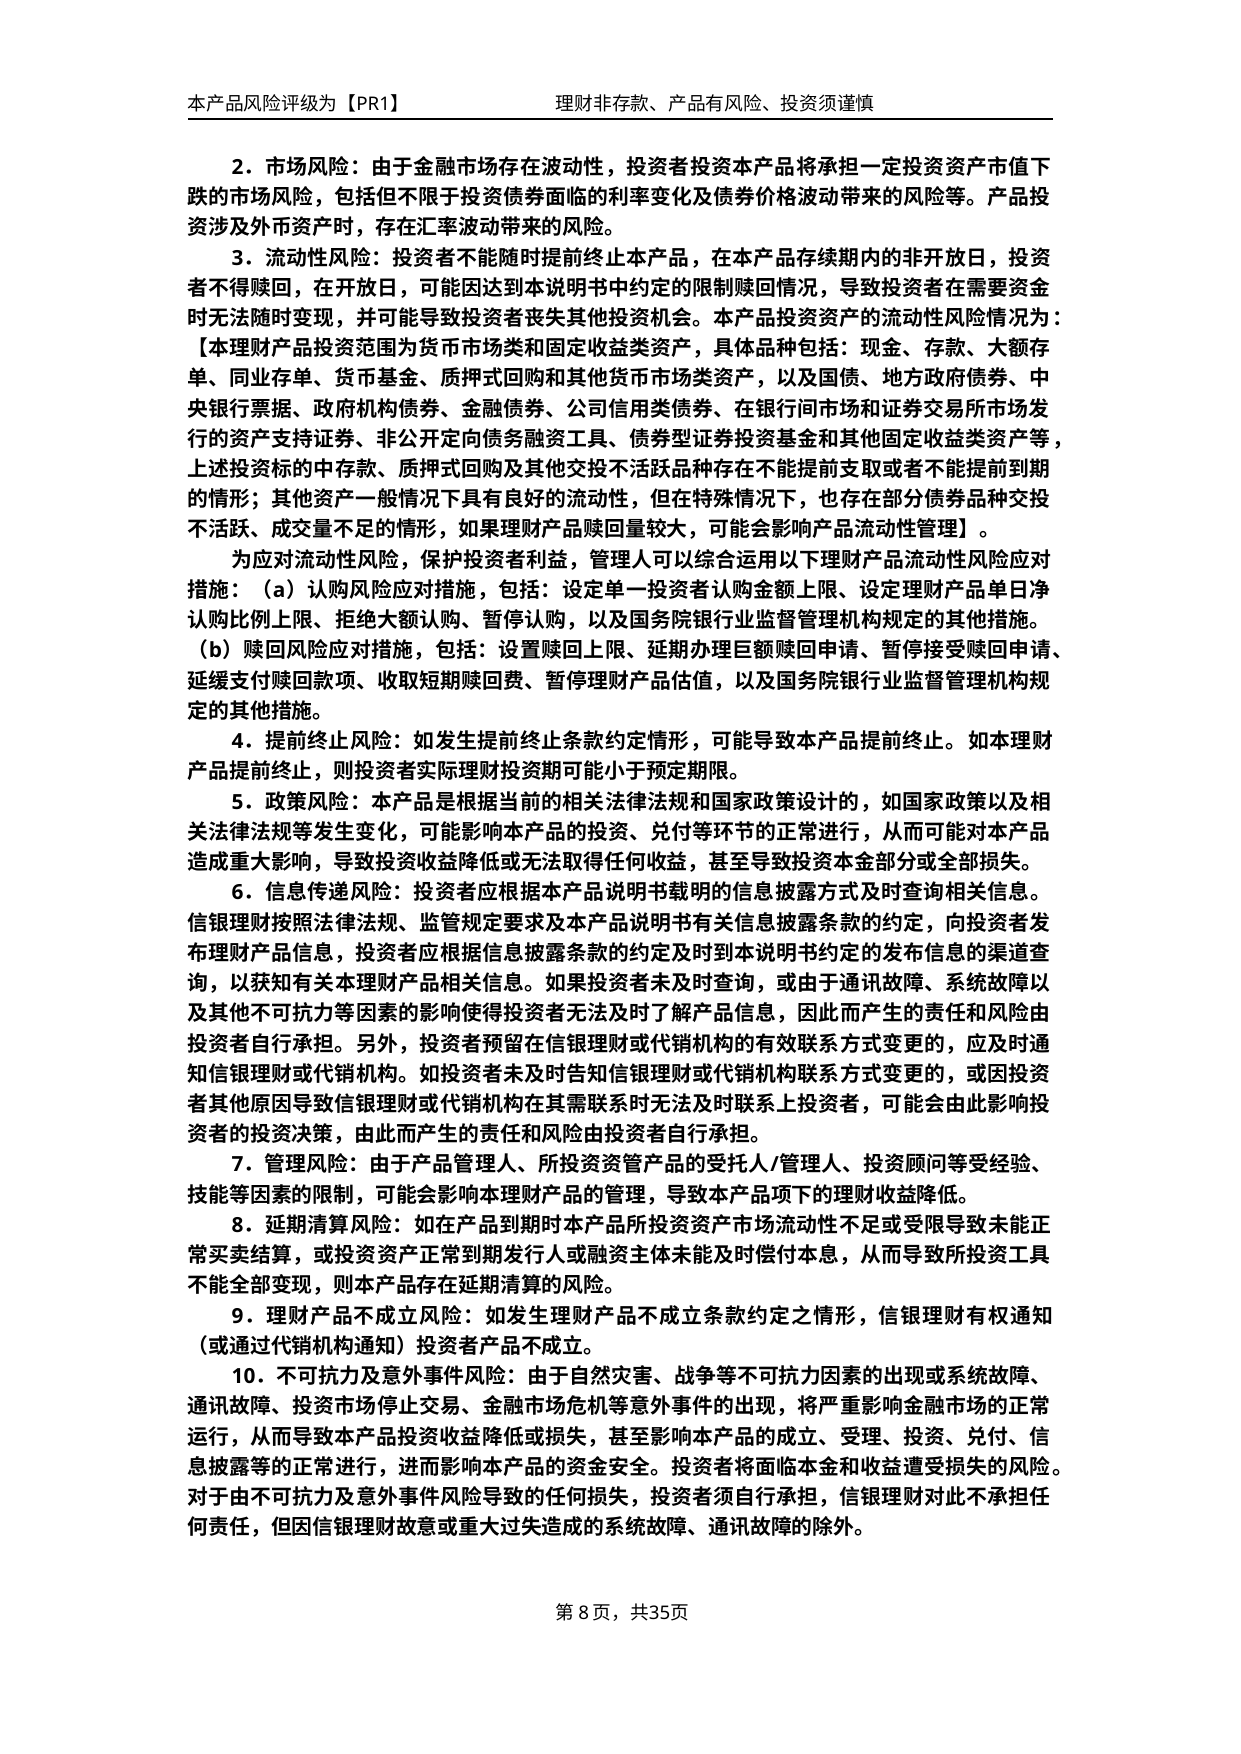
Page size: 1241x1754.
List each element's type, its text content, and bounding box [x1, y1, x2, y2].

text 3．流动性风险：投资者不能随时提前终止本产品，在本产品存续期内的非开放日，投资者不得赎回，在开放日，可能因达到本说明书中约定的限制赎回情况，导致投资者在需要资金时无法随时变现，并可能导致投资者丧失其他投资机会。本产品投资资产的流动性风险情况为：【本理财产品投资范围为货币市场类和固定收益类资产，具体品种包括：现金、存款、大额存单、同业存单、货币基金、质押式回购和其他货币市场类资产，以及国债、地方政府债券、中央银行票据、政府机构债券、金融债券、公司信用类债券、在银行间市场和证券交易所市场发行的资产支持证券、非公开定向债务融资工具、债券型证券投资基金和其他固定收益类资产等，上述投资标的中存款、质押式回购及其他交投不活跃品种存在不能提前支取或者不能提前到期的情形；其他资产一般情况下具有良好的流动性，但在特殊情况下，也存在部分债券品种交投不活跃、成交量不足的情形，如果理财产品赎回量较大，可能会影响产品流动性管理】。 [187, 241, 1053, 543]
text 7．管理风险：由于产品管理人、所投资资管产品的受托人/管理人、投资顾问等受经验、技能等因素的限制，可能会影响本理财产品的管理，导致本产品项下的理财收益降低。 [187, 1148, 1053, 1208]
text 4．提前终止风险：如发生提前终止条款约定情形，可能导致本产品提前终止。如本理财产品提前终止，则投资者实际理财投资期可能小于预定期限。 [187, 724, 1053, 785]
text 5．政策风险：本产品是根据当前的相关法律法规和国家政策设计的，如国家政策以及相关法律法规等发生变化，可能影响本产品的投资、兑付等环节的正常进行，从而可能对本产品造成重大影响，导致投资收益降低或无法取得任何收益，甚至导致投资本金部分或全部损失。 [187, 785, 1053, 876]
text 9．理财产品不成立风险：如发生理财产品不成立条款约定之情形，信银理财有权通知（或通过代销机构通知）投资者产品不成立。 [187, 1299, 1053, 1359]
text 2．市场风险：由于金融市场存在波动性，投资者投资本产品将承担一定投资资产市值下跌的市场风险，包括但不限于投资债券面临的利率变化及债券价格波动带来的风险等。产品投资涉及外币资产时，存在汇率波动带来的风险。 [187, 150, 1053, 241]
text 为应对流动性风险，保护投资者利益，管理人可以综合运用以下理财产品流动性风险应对措施：（a）认购风险应对措施，包括：设定单一投资者认购金额上限、设定理财产品单日净认购比例上限、拒绝大额认购、暂停认购，以及国务院银行业监督管理机构规定的其他措施。（b）赎回风险应对措施，包括：设置赎回上限、延期办理巨额赎回申请、暂停接受赎回申请、延缓支付赎回款项、收取短期赎回费、暂停理财产品估值，以及国务院银行业监督管理机构规定的其他措施。 [187, 543, 1053, 724]
text 8．延期清算风险：如在产品到期时本产品所投资资产市场流动性不足或受限导致未能正常买卖结算，或投资资产正常到期发行人或融资主体未能及时偿付本息，从而导致所投资工具不能全部变现，则本产品存在延期清算的风险。 [187, 1208, 1053, 1299]
text 6．信息传递风险：投资者应根据本产品说明书载明的信息披露方式及时查询相关信息。信银理财按照法律法规、监管规定要求及本产品说明书有关信息披露条款的约定，向投资者发布理财产品信息，投资者应根据信息披露条款的约定及时到本说明书约定的发布信息的渠道查询，以获知有关本理财产品相关信息。如果投资者未及时查询，或由于通讯故障、系统故障以及其他不可抗力等因素的影响使得投资者无法及时了解产品信息，因此而产生的责任和风险由投资者自行承担。另外，投资者预留在信银理财或代销机构的有效联系方式变更的，应及时通知信银理财或代销机构。如投资者未及时告知信银理财或代销机构联系方式变更的，或因投资者其他原因导致信银理财或代销机构在其需联系时无法及时联系上投资者，可能会由此影响投资者的投资决策，由此而产生的责任和风险由投资者自行承担。 [187, 876, 1053, 1148]
text 10．不可抗力及意外事件风险：由于自然灾害、战争等不可抗力因素的出现或系统故障、通讯故障、投资市场停止交易、金融市场危机等意外事件的出现，将严重影响金融市场的正常运行，从而导致本产品投资收益降低或损失，甚至影响本产品的成立、受理、投资、兑付、信息披露等的正常进行，进而影响本产品的资金安全。投资者将面临本金和收益遭受损失的风险。对于由不可抗力及意外事件风险导致的任何损失，投资者须自行承担，信银理财对此不承担任何责任，但因信银理财故意或重大过失造成的系统故障、通讯故障的除外。 [187, 1359, 1053, 1541]
